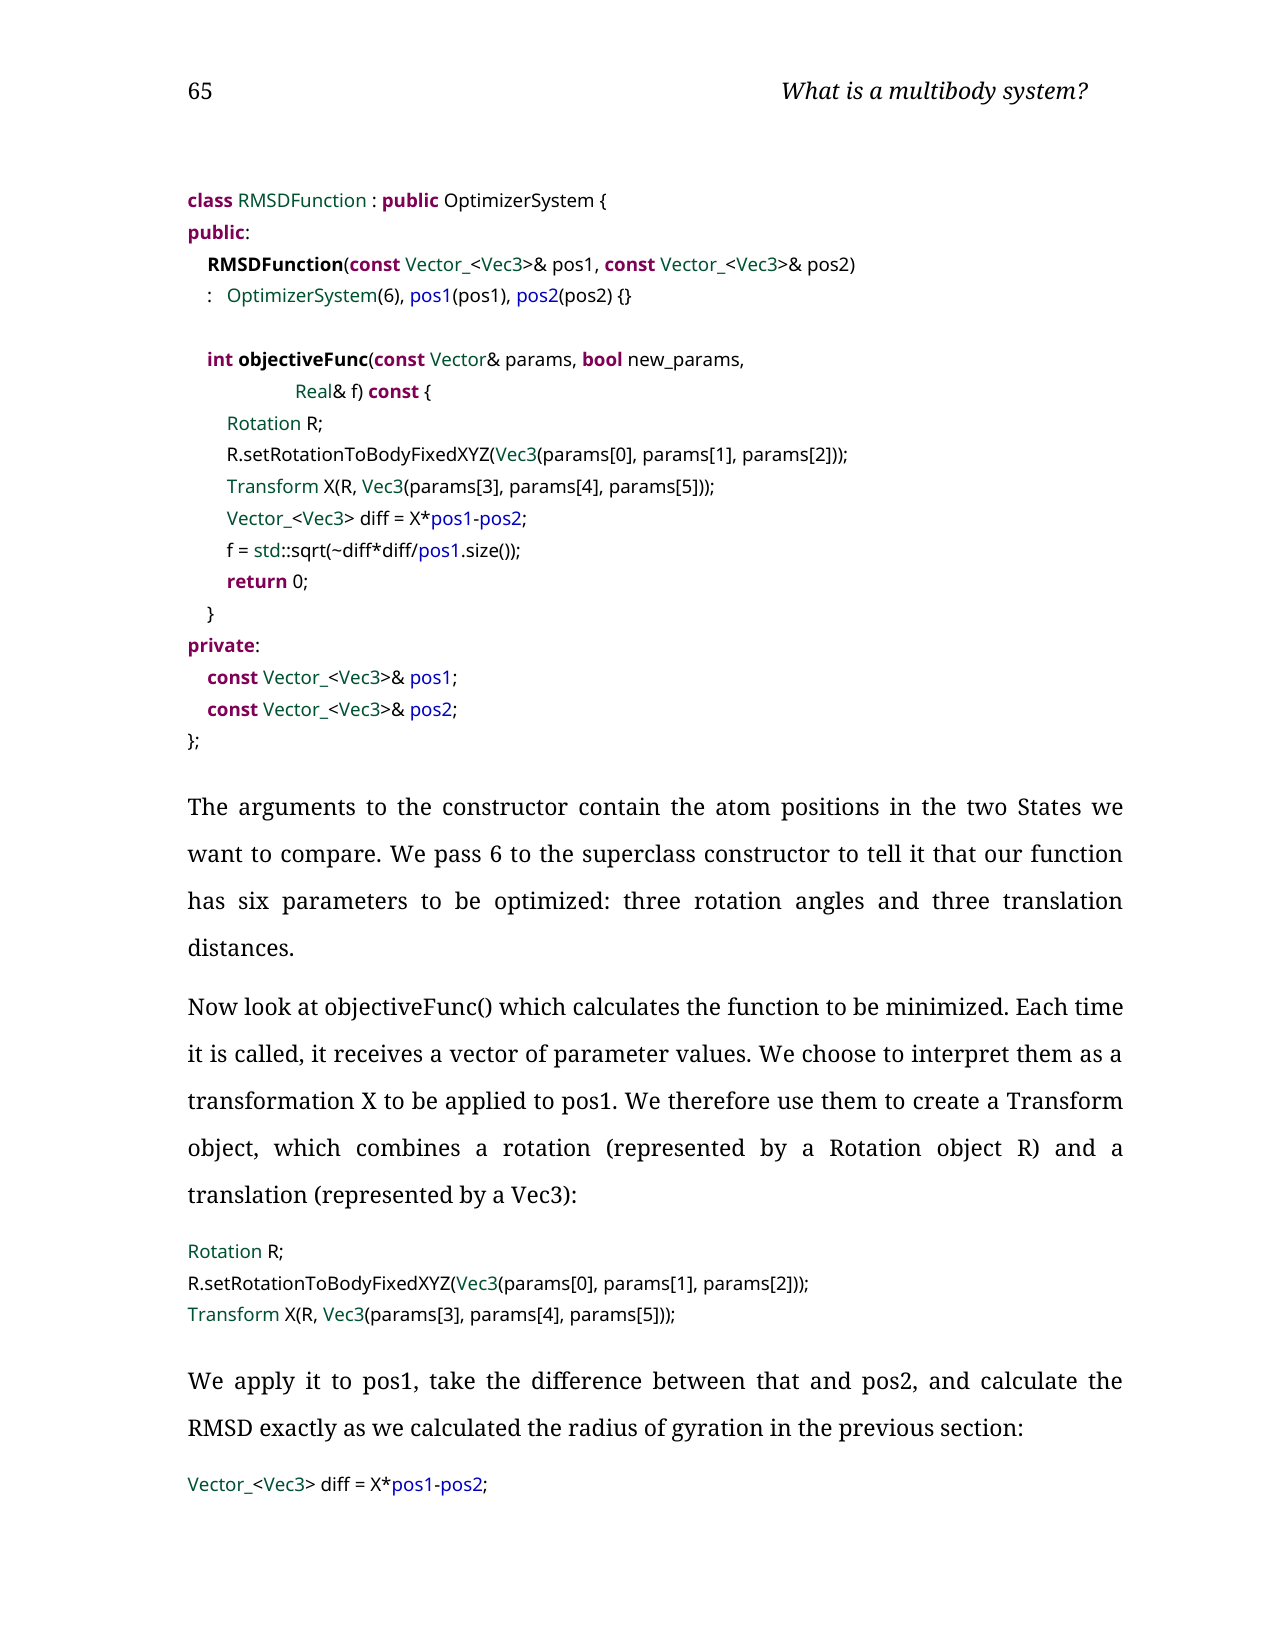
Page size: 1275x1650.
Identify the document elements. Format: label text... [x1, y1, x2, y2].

text return 0; [187, 569, 1125, 594]
text } [187, 601, 1125, 626]
text Real& f) const { [187, 378, 1125, 404]
text const Vector_<Vec3>& pos2; [187, 696, 1125, 721]
text Transform X(R, Vec3(params[3], params[4], params[5])); [187, 1302, 1125, 1327]
text R.setRotationToBodyFixedXYZ(Vec3(params[0], params[1], params[2])); [187, 442, 1125, 467]
text Rotation R; [187, 1238, 1125, 1263]
text Transform X(R, Vec3(params[3], params[4], params[5])); [187, 473, 1125, 499]
text f = std::sqrt(~diff*diff/pos1.size()); [187, 537, 1125, 562]
text We apply it to pos1, take the difference between that and pos2, and calculate the RMSD exactly as we calculated the radius of gyration in the previous section: [187, 1365, 1125, 1443]
text Vector_<Vec3> diff = X*pos1-pos2; [187, 1471, 1125, 1497]
text : OptimizerSystem(6), pos1(pos1), pos2(pos2) {} [187, 283, 1125, 308]
text Now look at objectiveFunc() which calculates the function to be minimized. Each time it is called, it receives a vector of parameter values. We choose to interpret them as a transformation X to be applied to pos1. We therefore use them to create a Transform object, which combines a rotation (represented by a Rotation object R) and a translation (represented by a Vec3): [187, 991, 1125, 1210]
text private: [187, 632, 1125, 658]
text }; [187, 728, 1125, 753]
text int objectiveFunc(const Vector& params, bool new_params, [187, 346, 1125, 372]
text const Vector_<Vec3>& pos1; [187, 664, 1125, 689]
text public: [187, 219, 1125, 245]
text Vector_<Vec3> diff = X*pos1-pos2; [187, 505, 1125, 531]
text class RMSDFunction : public OptimizerSystem { [187, 187, 1125, 213]
text Rotation R; [187, 410, 1125, 435]
text RMSDFunction(const Vector_<Vec3>& pos1, const Vector_<Vec3>& pos2) [187, 251, 1125, 277]
text The arguments to the constructor contain the atom positions in the two States we want to compare. We pass 6 to the superclass constructor to tell it that our function has six parameters to be optimized: three rotation angles and three translation distances. [187, 791, 1125, 963]
text R.setRotationToBodyFixedXYZ(Vec3(params[0], params[1], params[2])); [187, 1270, 1125, 1295]
